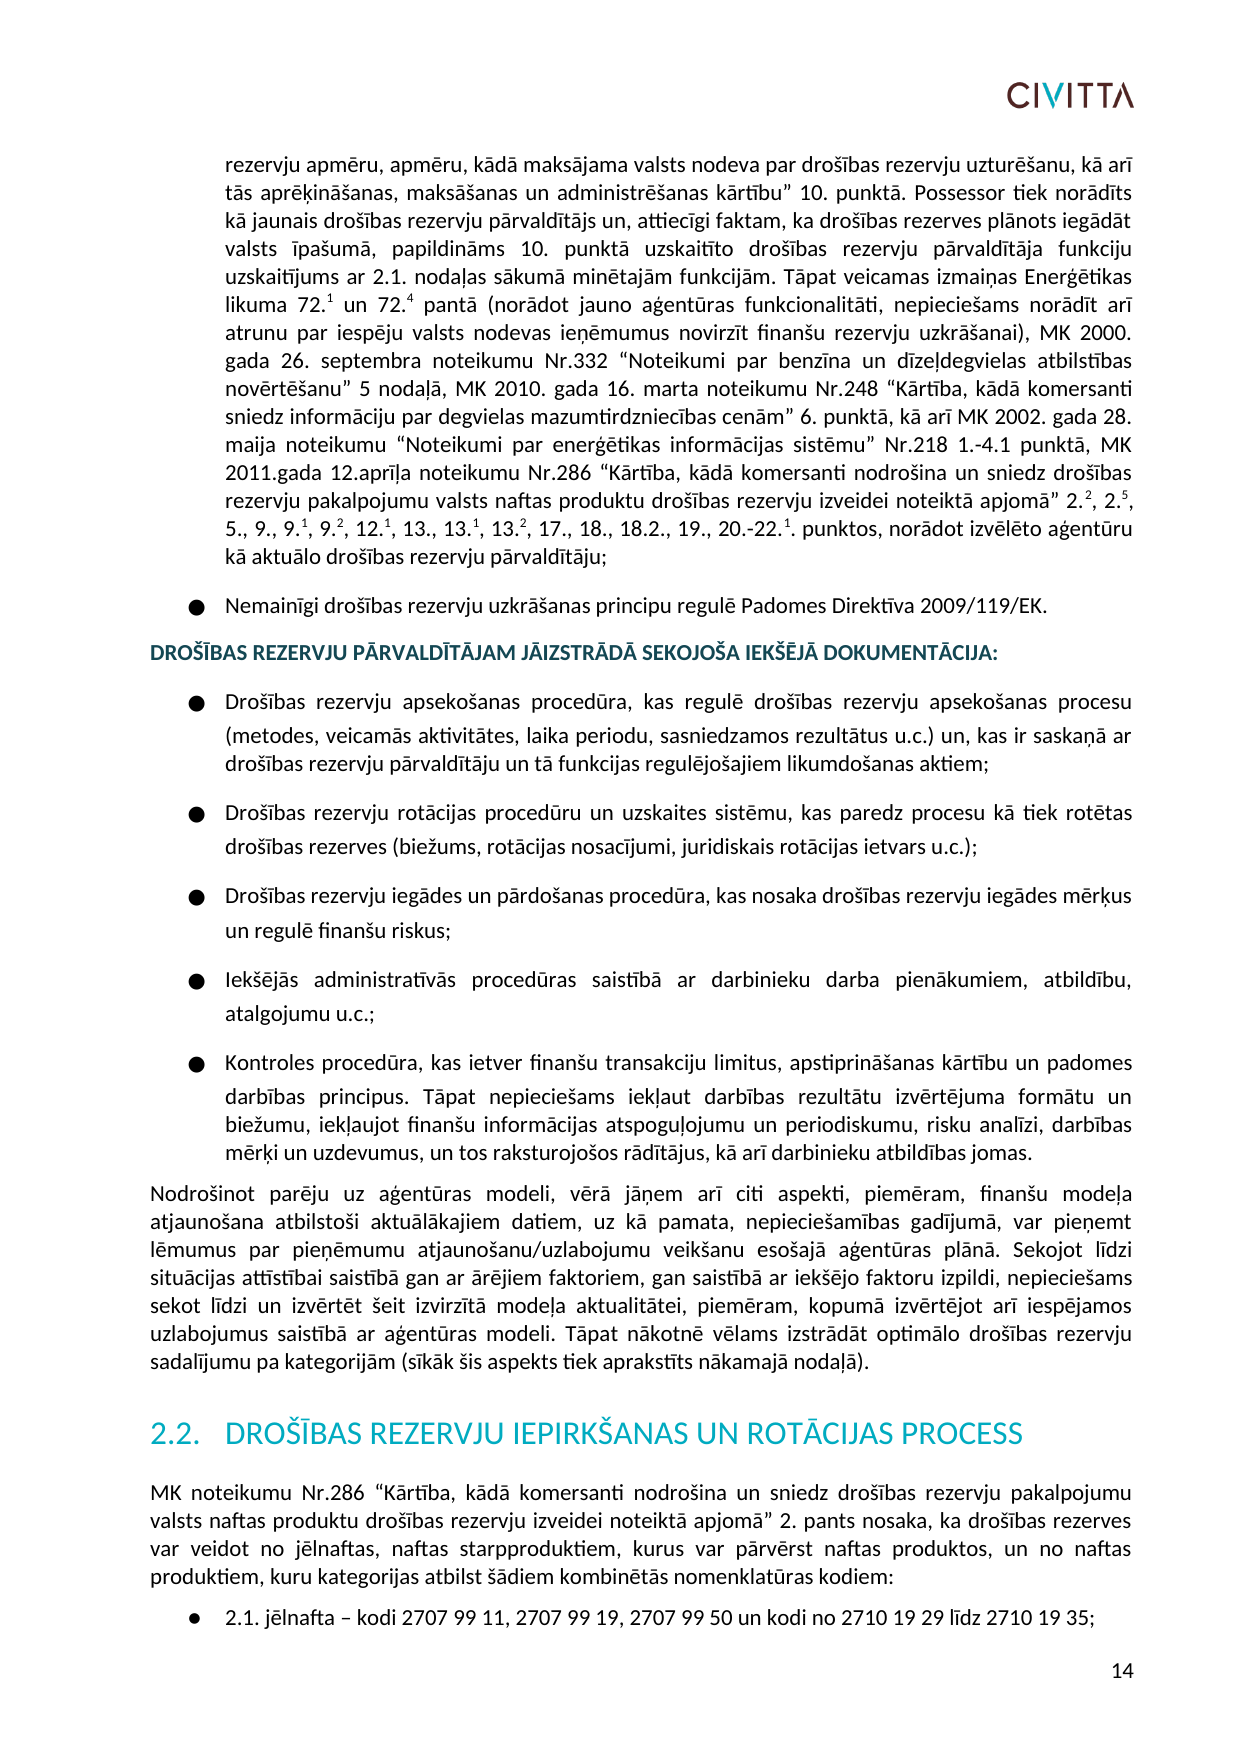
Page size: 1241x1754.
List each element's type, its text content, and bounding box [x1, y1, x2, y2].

list Nemainīgi drošības rezervju uzkrāšanas principu regulē Padomes Direktīva 2009/119/EK. [187, 583, 1134, 626]
list Kontroles procedūra, kas ietver finanšu transakciju limitus, apstiprināšanas kārtību un padomes darbības principus. Tāpat nepieciešams iekļaut darbības rezultātu izvērtējuma formātu un biežumu, iekļaujot finanšu informācijas atspoguļojumu un periodiskumu, risku analīzi, darbības mērķi un uzdevumus, un tos raksturojošos rādītājus, kā arī darbinieku atbildības jomas. [187, 1039, 1134, 1166]
text Drošības rezervju pārvaldītājam jāizstrādā sekojoša iekšējā dokumentācija: [150, 638, 1134, 666]
list Iekšējās administratīvās procedūras saistībā ar darbinieku darba pienākumiem, atbildību, atalgojumu u.c.; [187, 956, 1134, 1027]
text Nodrošinot parēju uz aģentūras modeli, vērā jāņem arī citi aspekti, piemēram, finanšu modeļa atjaunošana atbilstoši aktuālākajiem datiem, uz kā pamata, nepieciešamības gadījumā, var pieņemt lēmumus par pieņēmumu atjaunošanu/uzlabojumu veikšanu esošajā aģentūras plānā. Sekojot līdzi situācijas attīstībai saistībā gan ar ārējiem faktoriem, gan saistībā ar iekšējo faktoru izpildi, nepieciešams sekot līdzi un izvērtēt šeit izvirzītā modeļa aktualitātei, piemēram, kopumā izvērtējot arī iespējamos uzlabojumus saistībā ar aģentūras modeli. Tāpat nākotnē vēlams izstrādāt optimālo drošības rezervju sadalījumu pa kategorijām (sīkāk šis aspekts tiek aprakstīts nākamajā nodaļā). [150, 1179, 1134, 1375]
text MK noteikumu Nr.286 “Kārtība, kādā komersanti nodrošina un sniedz drošības rezervju pakalpojumu valsts naftas produktu drošības rezervju izveidei noteiktā apjomā” 2. pants nosaka, ka drošības rezerves var veidot no jēlnaftas, naftas starpproduktiem, kurus var pārvērst naftas produktos, un no naftas produktiem, kuru kategorijas atbilst šādiem kombinētās nomenklatūras kodiem: [150, 1478, 1134, 1590]
picture [1007, 82, 1134, 109]
subtitle Drošības rezervju iepirkšanas un rotācijas process [150, 1412, 1134, 1453]
list 2.1. jēlnafta – kodi 2707 99 11, 2707 99 19, 2707 99 50 un kodi no 2710 19 29 līdz 2710 19 35; [187, 1603, 1134, 1631]
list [187, 150, 1134, 570]
list Drošības rezervju apsekošanas procedūra, kas regulē drošības rezervju apsekošanas procesu (metodes, veicamās aktivitātes, laika periodu, sasniedzamos rezultātus u.c.) un, kas ir saskaņā ar drošības rezervju pārvaldītāju un tā funkcijas regulējošajiem likumdošanas aktiem; [187, 678, 1134, 777]
list Drošības rezervju iegādes un pārdošanas procedūra, kas nosaka drošības rezervju iegādes mērķus un regulē finanšu riskus; [187, 873, 1134, 944]
list Drošības rezervju rotācijas procedūru un uzskaites sistēmu, kas paredz procesu kā tiek rotētas drošības rezerves (biežums, rotācijas nosacījumi, juridiskais rotācijas ietvars u.c.); [187, 790, 1134, 861]
